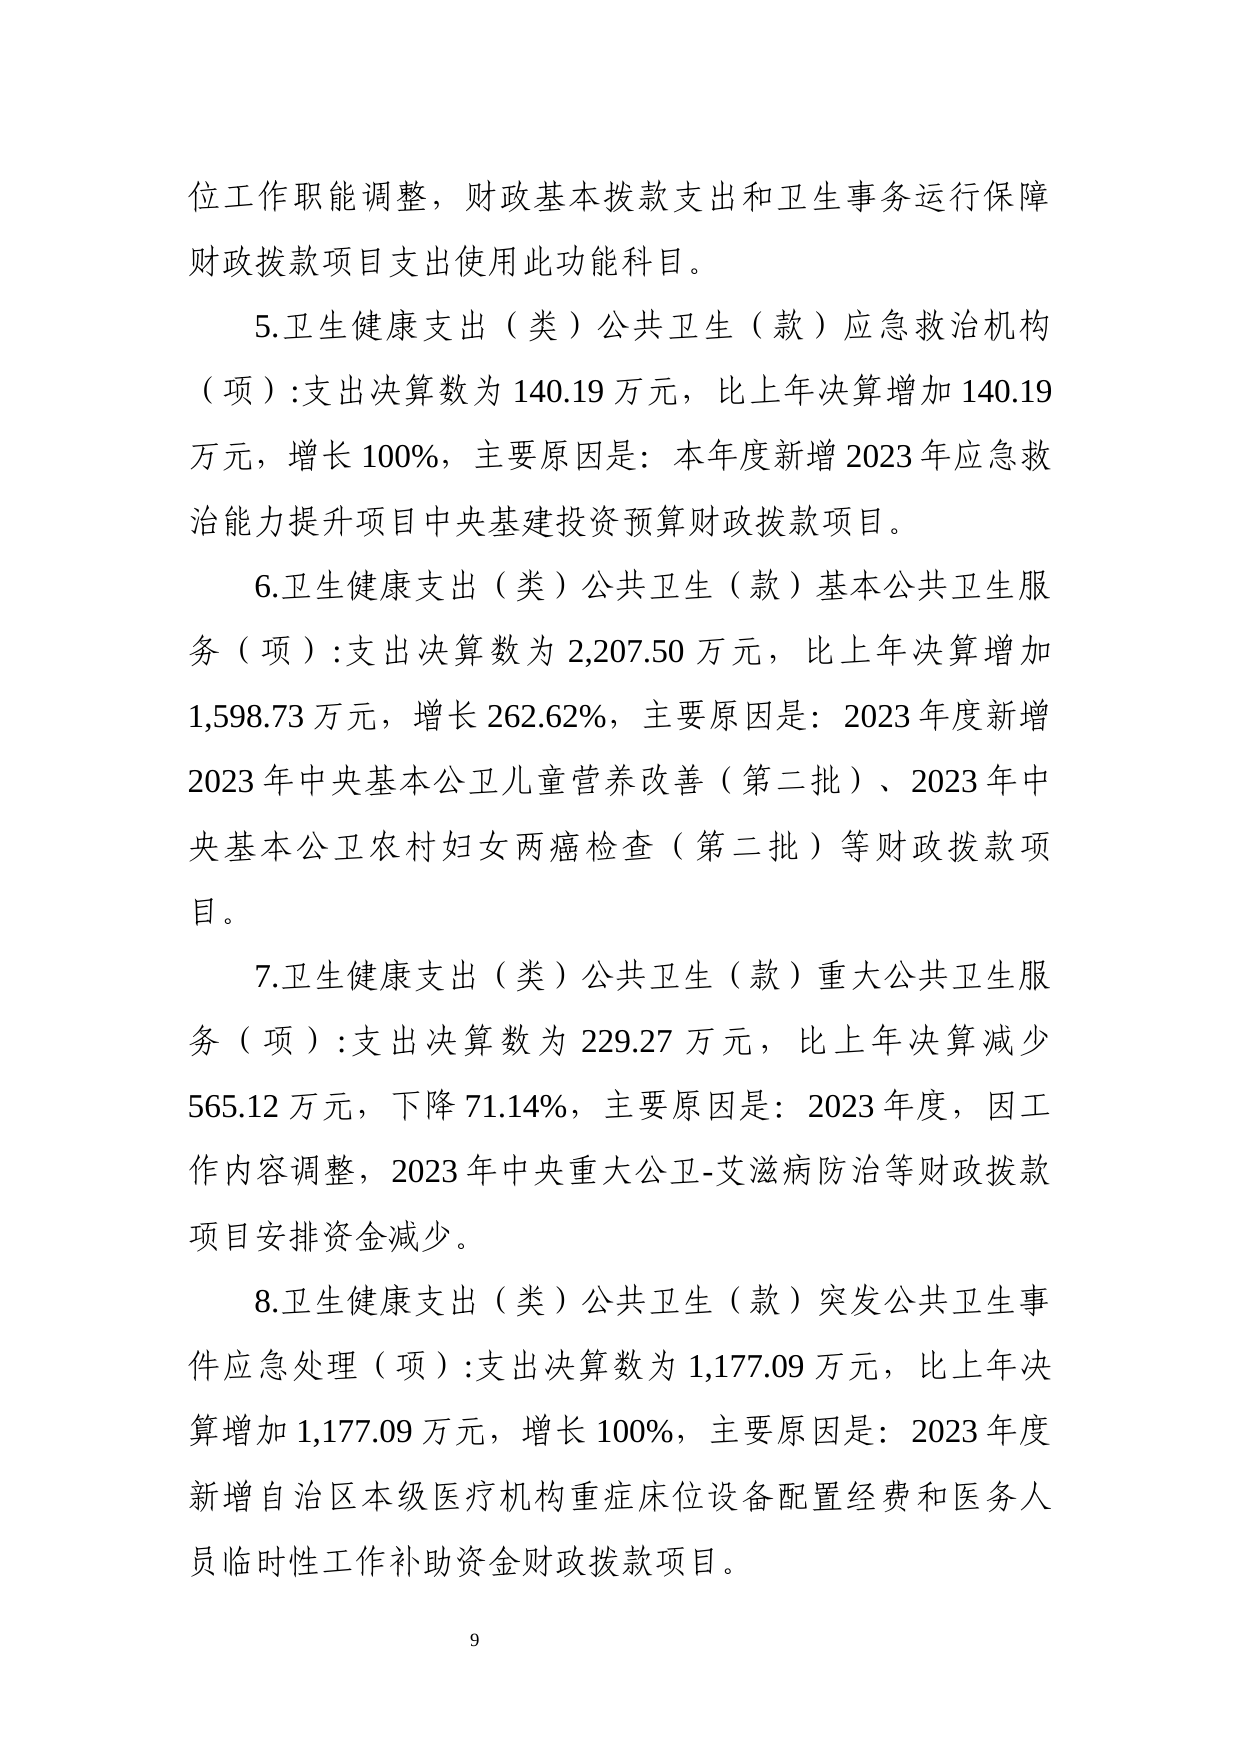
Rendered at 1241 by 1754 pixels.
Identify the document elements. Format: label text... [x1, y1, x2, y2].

text 6.卫生健康支出（类）公共卫生（款）基本公共卫生服务（项）:支出决算数为2,207.50万元，比上年决算增加1,598.73万元，增长262.62%，主要原因是：2023年度新增2023年中央基本公卫儿童营养改善（第二批）、2023年中央基本公卫农村妇女两癌检查（第二批）等财政拨款项目。 [187, 552, 1053, 942]
text 8.卫生健康支出（类）公共卫生（款）突发公共卫生事件应急处理（项）:支出决算数为1,177.09万元，比上年决算增加1,177.09万元，增长100%，主要原因是：2023年度新增自治区本级医疗机构重症床位设备配置经费和医务人员临时性工作补助资金财政拨款项目。 [187, 1267, 1053, 1592]
text 5.卫生健康支出（类）公共卫生（款）应急救治机构（项）:支出决算数为140.19万元，比上年决算增加140.19万元，增长100%，主要原因是：本年度新增2023年应急救治能力提升项目中央基建投资预算财政拨款项目。 [187, 292, 1053, 552]
text 7.卫生健康支出（类）公共卫生（款）重大公共卫生服务（项）:支出决算数为229.27万元，比上年决算减少565.12万元，下降71.14%，主要原因是：2023年度，因工作内容调整，2023年中央重大公卫-艾滋病防治等财政拨款项目安排资金减少。 [187, 942, 1053, 1267]
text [187, 162, 1053, 292]
